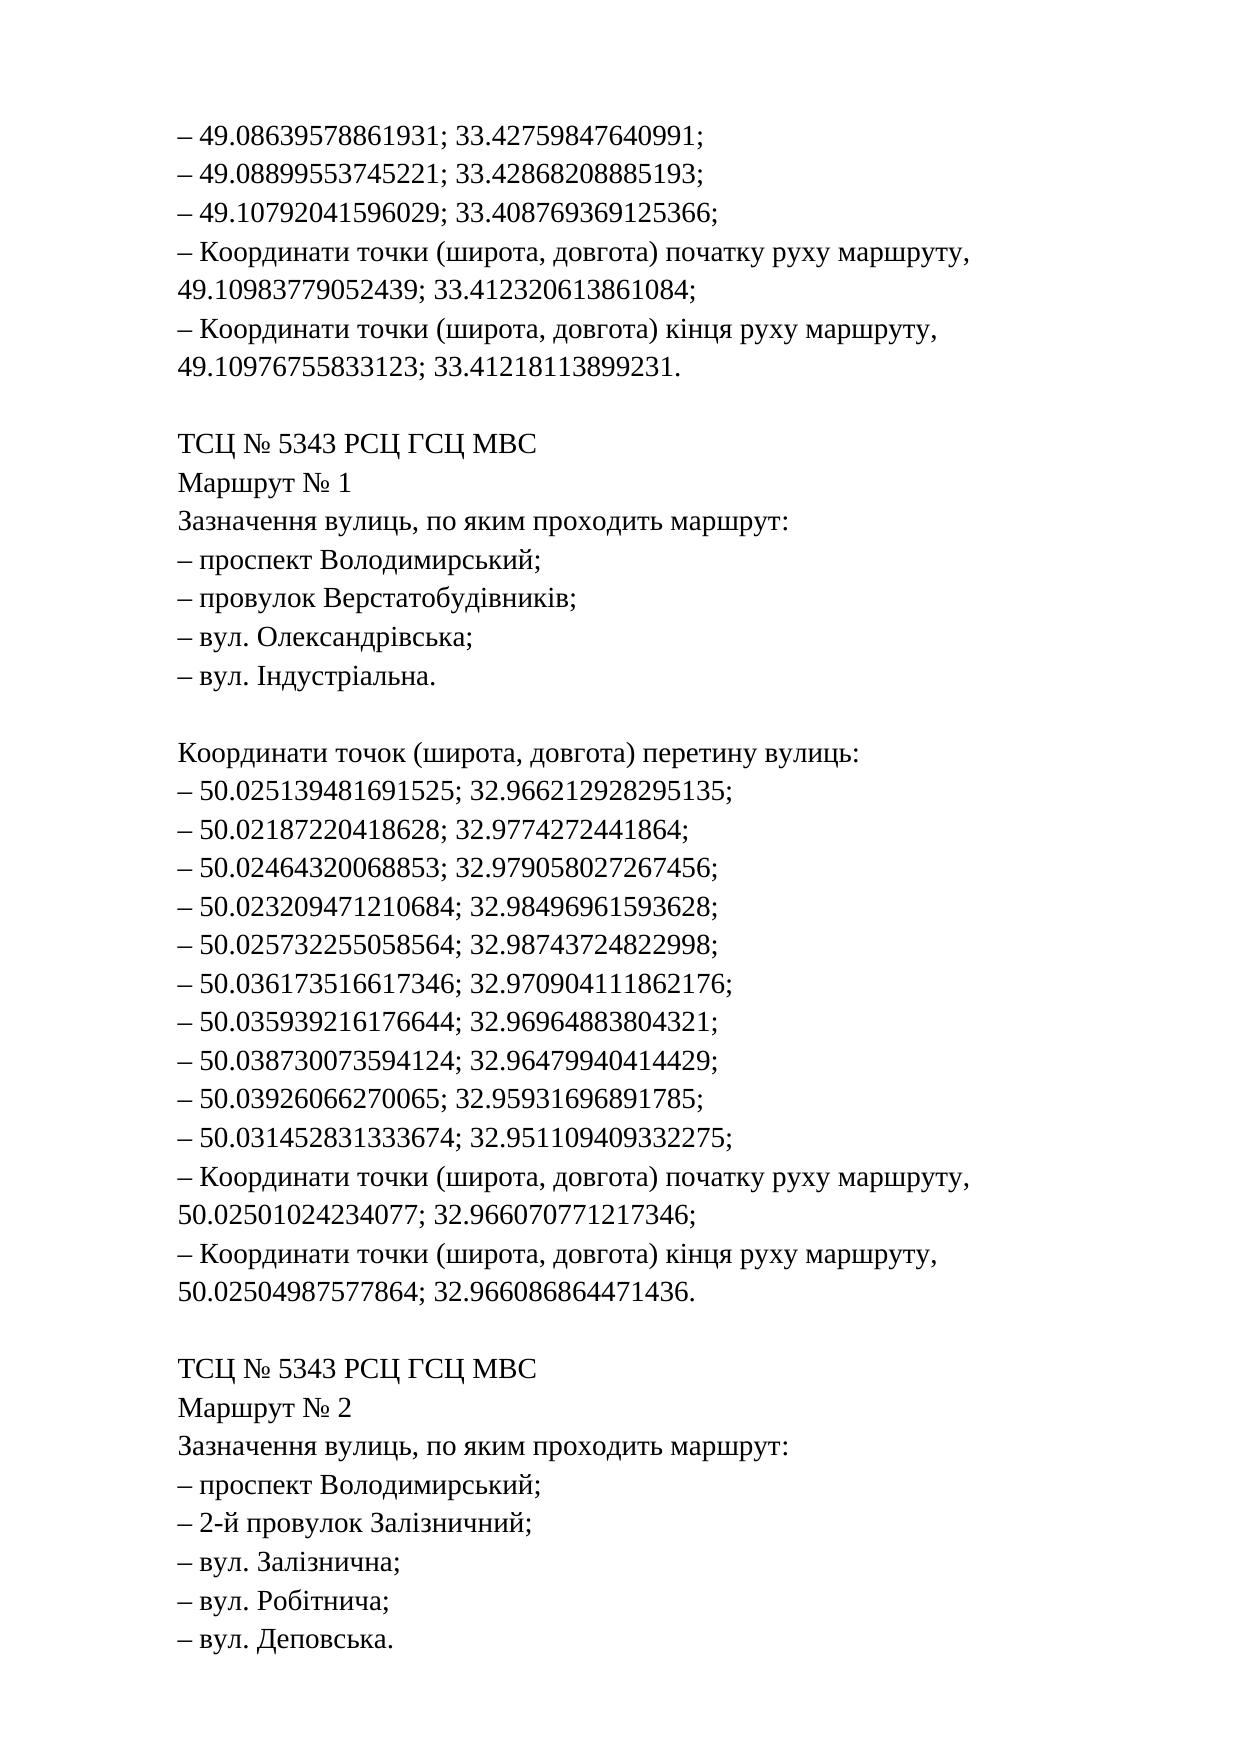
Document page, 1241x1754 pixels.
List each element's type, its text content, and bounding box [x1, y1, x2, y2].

text 50.02501024234077; 32.966070771217346; [177, 1197, 1181, 1231]
text – Координати точки (широта, довгота) початку руху маршруту, [177, 1159, 1181, 1192]
list – вул. Залізнична; [177, 1544, 1181, 1578]
text Зазначення вулиць, по яким проходить маршрут: [177, 1428, 1181, 1462]
text ТСЦ № 5343 РСЦ ГСЦ МВС [177, 1351, 1181, 1385]
text – 2-й провулок Залізничний; [177, 1506, 1181, 1539]
text – 50.023209471210684; 32.98496961593628; [177, 889, 1181, 922]
text ТСЦ № 5343 РСЦ ГСЦ МВС [177, 426, 1181, 460]
text 49.10983779052439; 33.412320613861084; [177, 272, 1181, 306]
text – 50.02464320068853; 32.979058027267456; [177, 850, 1181, 884]
text – 50.02187220418628; 32.9774272441864; [177, 812, 1181, 845]
text – проспект Володимирський; [177, 542, 1181, 576]
text – 50.038730073594124; 32.96479940414429; [177, 1043, 1181, 1077]
text – 49.08899553745221; 33.42868208885193; [177, 157, 1181, 190]
text – 50.025732255058564; 32.98743724822998; [177, 927, 1181, 961]
text – провулок Верстатобудівників; [177, 581, 1181, 614]
text Зазначення вулиць, по яким проходить маршрут: [177, 503, 1181, 537]
text – 50.025139481691525; 32.966212928295135; [177, 773, 1181, 807]
text – Координати точки (широта, довгота) кінця руху маршруту, 49.10976755833123; 33.41218113899231. [177, 311, 1181, 383]
text – 49.08639578861931; 33.42759847640991; [177, 118, 1181, 152]
text – 50.036173516617346; 32.970904111862176; [177, 966, 1181, 999]
text Маршрут № 2 [177, 1390, 1181, 1423]
text – вул. Робітнича; [177, 1583, 1181, 1616]
text – Координати точки (широта, довгота) кінця руху маршруту, 50.02504987577864; 32.966086864471436. [177, 1236, 1181, 1308]
text Координати точок (широта, довгота) перетину вулиць: [177, 735, 1181, 768]
list – вул. Олександрівська; [177, 619, 1181, 653]
text – 49.10792041596029; 33.408769369125366; [177, 195, 1181, 229]
text – вул. Деповська. [177, 1621, 1181, 1655]
text – 50.031452831333674; 32.951109409332275; [177, 1120, 1181, 1154]
text – 50.035939216176644; 32.96964883804321; [177, 1004, 1181, 1038]
text – проспект Володимирський; [177, 1467, 1181, 1501]
text Маршрут № 1 [177, 465, 1181, 498]
text – вул. Індустріальна. [177, 658, 1181, 691]
text – Координати точки (широта, довгота) початку руху маршруту, [177, 234, 1181, 267]
text – 50.03926066270065; 32.95931696891785; [177, 1082, 1181, 1115]
